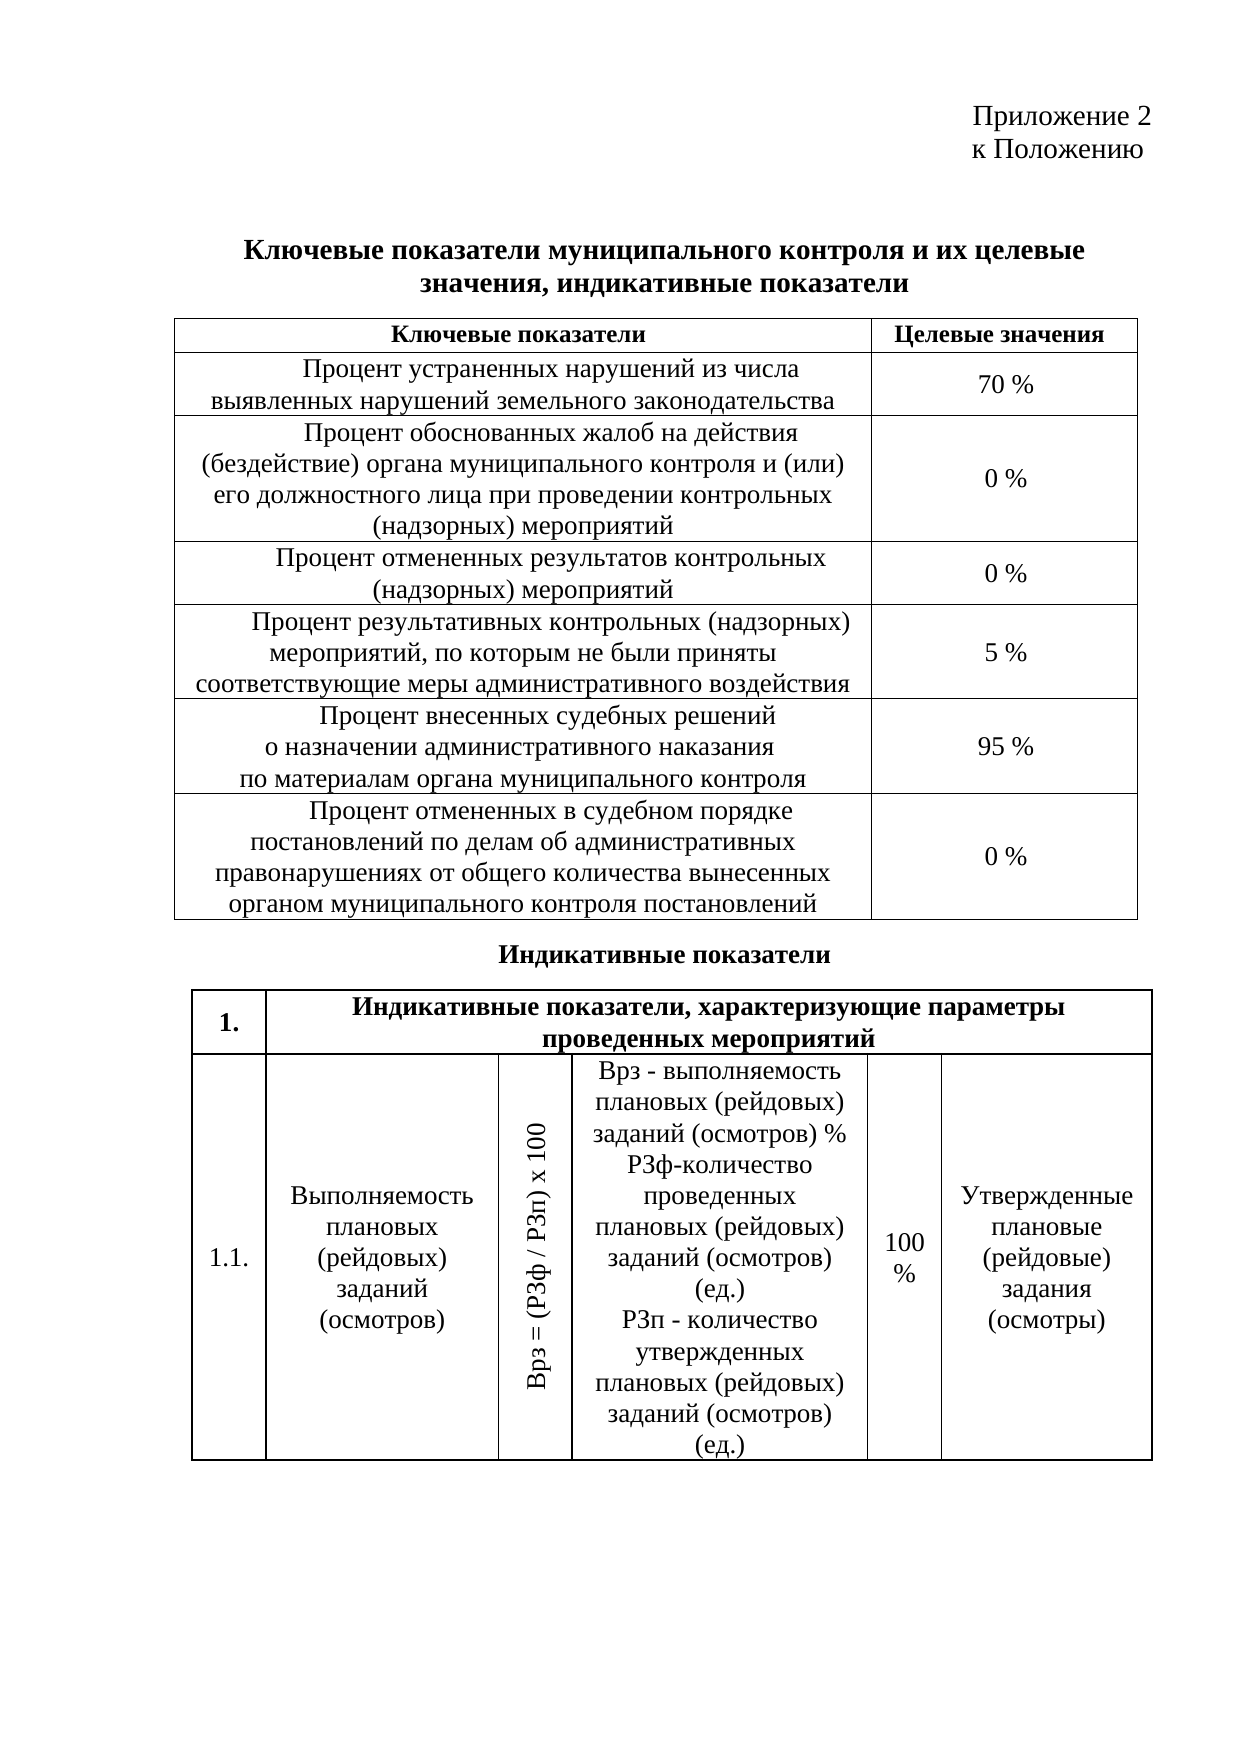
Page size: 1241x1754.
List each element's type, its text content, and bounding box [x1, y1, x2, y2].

table_cell Процент отмененных в судебном порядке постановлений по делам об административных правонарушениях от общего количества вынесенных органом муниципального контроля постановлений [175, 794, 871, 918]
table_cell 0 % [872, 542, 1137, 604]
table_cell 1.1. [193, 1055, 265, 1459]
table_cell 0 % [872, 794, 1137, 918]
table_cell Врз = (РЗф / РЗп) x 100 [499, 1055, 571, 1459]
table_cell 0 % [872, 416, 1137, 541]
text к Положению [679, 131, 1152, 165]
list Ключевые показатели муниципального контроля и их целевые значения, индикативные показатели [177, 232, 1152, 299]
table_cell Процент результативных контрольных (надзорных) мероприятий, по которым не были приняты соответствующие меры административного воздействия [175, 605, 871, 698]
table_header Индикативные показатели, характеризующие параметры проведенных мероприятий [267, 991, 1151, 1053]
table_cell 70 % [872, 353, 1137, 415]
table_cell Процент обоснованных жалоб на действия (бездействие) органа муниципального контроля и (или) его должностного лица при проведении контрольных (надзорных) мероприятий [175, 416, 871, 541]
table_cell Процент внесенных судебных решений о назначении административного наказания по материалам органа муниципального контроля [175, 699, 871, 793]
table_cell Процент отмененных результатов контрольных (надзорных) мероприятий [175, 542, 871, 604]
table_cell Процент устраненных нарушений из числа выявленных нарушений земельного законодательства [175, 353, 871, 415]
table_header Целевые значения [872, 319, 1137, 352]
table_cell Выполняемость плановых (рейдовых) заданий (осмотров) [267, 1055, 498, 1459]
table_header 1. [193, 991, 265, 1053]
table_cell Утвержденные плановые (рейдовые) задания (осмотры) [942, 1055, 1151, 1459]
table_cell 95 % [872, 699, 1137, 793]
text Индикативные показатели [177, 939, 1152, 970]
table_cell 5 % [872, 605, 1137, 698]
table_cell Врз - выполняемость плановых (рейдовых) заданий (осмотров) % РЗф-количество проведенных плановых (рейдовых) заданий (осмотров) (ед.) РЗп - количество утвержденных плановых (рейдовых) заданий (осмотров) (ед.) [573, 1055, 867, 1459]
table_cell 100% [868, 1055, 941, 1459]
text Приложение 2 [679, 98, 1152, 131]
table_header Ключевые показатели [175, 319, 871, 352]
